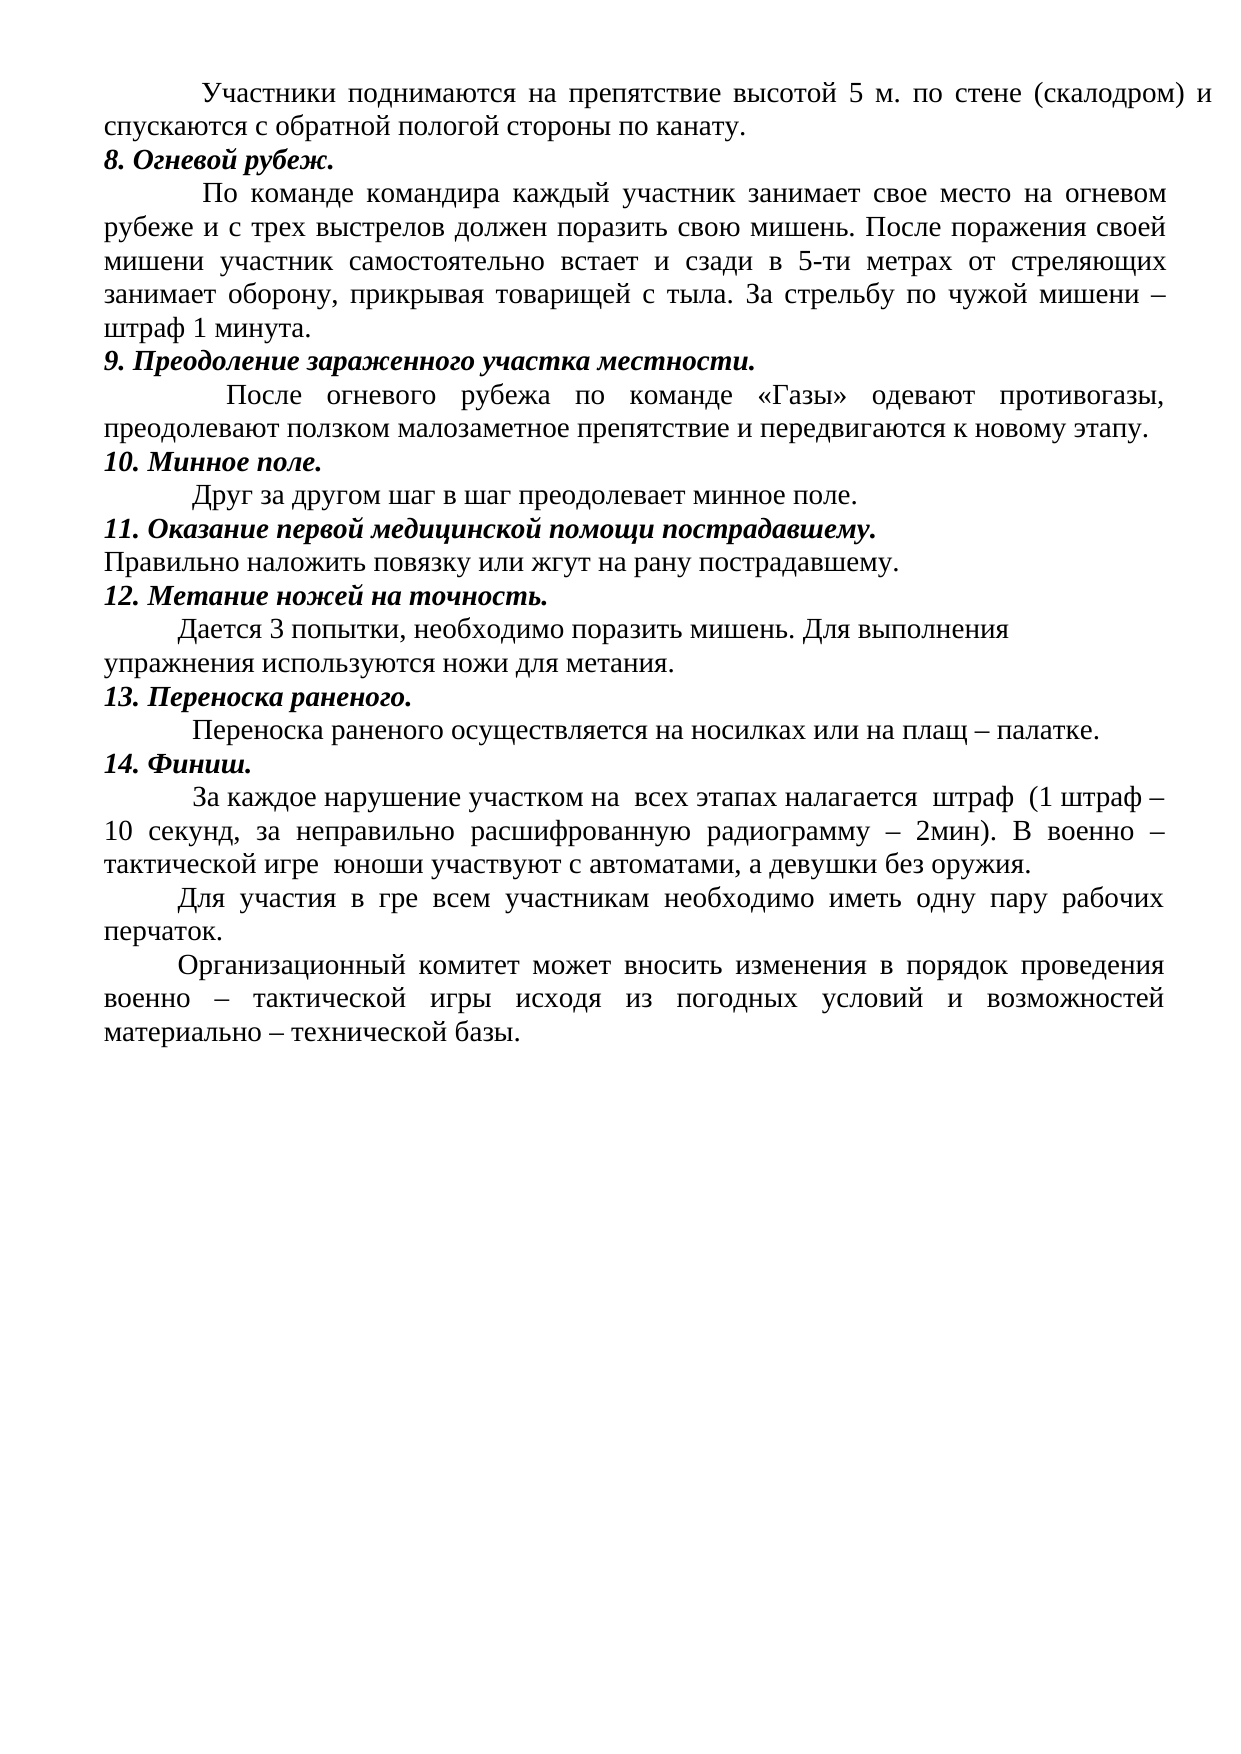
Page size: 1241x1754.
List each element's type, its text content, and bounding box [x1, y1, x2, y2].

text Участники поднимаются на препятствие высотой 5 м. по стене (скалодром) и спускаются с обратной пологой стороны по канату. [103, 75, 1214, 142]
text Для участия в гре всем участникам необходимо иметь одну пару рабочих перчаток. [103, 880, 1165, 947]
text После огневого рубежа по команде «Газы» одевают противогазы, преодолевают ползком малозаметное препятствие и передвигаются к новому этапу. [103, 377, 1165, 444]
text Организационный комитет может вносить изменения в порядок проведения военно – тактической игры исходя из погодных условий и возможностей материально – технической базы. [103, 947, 1165, 1048]
text За каждое нарушение участком на всех этапах налагается штраф (1 штраф – 10 секунд, за неправильно расшифрованную радиограмму – 2мин). В военно – тактической игре юноши участвуют с автоматами, а девушки без оружия. [103, 779, 1165, 880]
text 8. Огневой рубеж. [103, 142, 1214, 176]
text 10. Минное поле. [103, 444, 1165, 477]
text 11. Оказание первой медицинской помощи пострадавшему. [103, 511, 1165, 544]
text Дается 3 попытки, необходимо поразить мишень. Для выполнения упражнения используются ножи для метания. [103, 612, 1165, 679]
text Переноска раненого осуществляется на носилках или на плащ – палатке. [103, 712, 1165, 746]
text По команде командира каждый участник занимает свое место на огневом рубеже и с трех выстрелов должен поразить свою мишень. После поражения своей мишени участник самостоятельно встает и сзади в 5-ти метрах от стреляющих занимает оборону, прикрывая товарищей с тыла. За стрельбу по чужой мишени – штраф 1 минута. [103, 176, 1168, 343]
text 9. Преодоление зараженного участка местности. [103, 343, 1214, 377]
text 12. Метание ножей на точность. [103, 578, 1165, 612]
text Правильно наложить повязку или жгут на рану пострадавшему. [103, 544, 1165, 578]
text 14. Финиш. [103, 746, 1165, 779]
text 13. Переноска раненого. [103, 679, 1165, 712]
text Друг за другом шаг в шаг преодолевает минное поле. [103, 477, 1165, 511]
